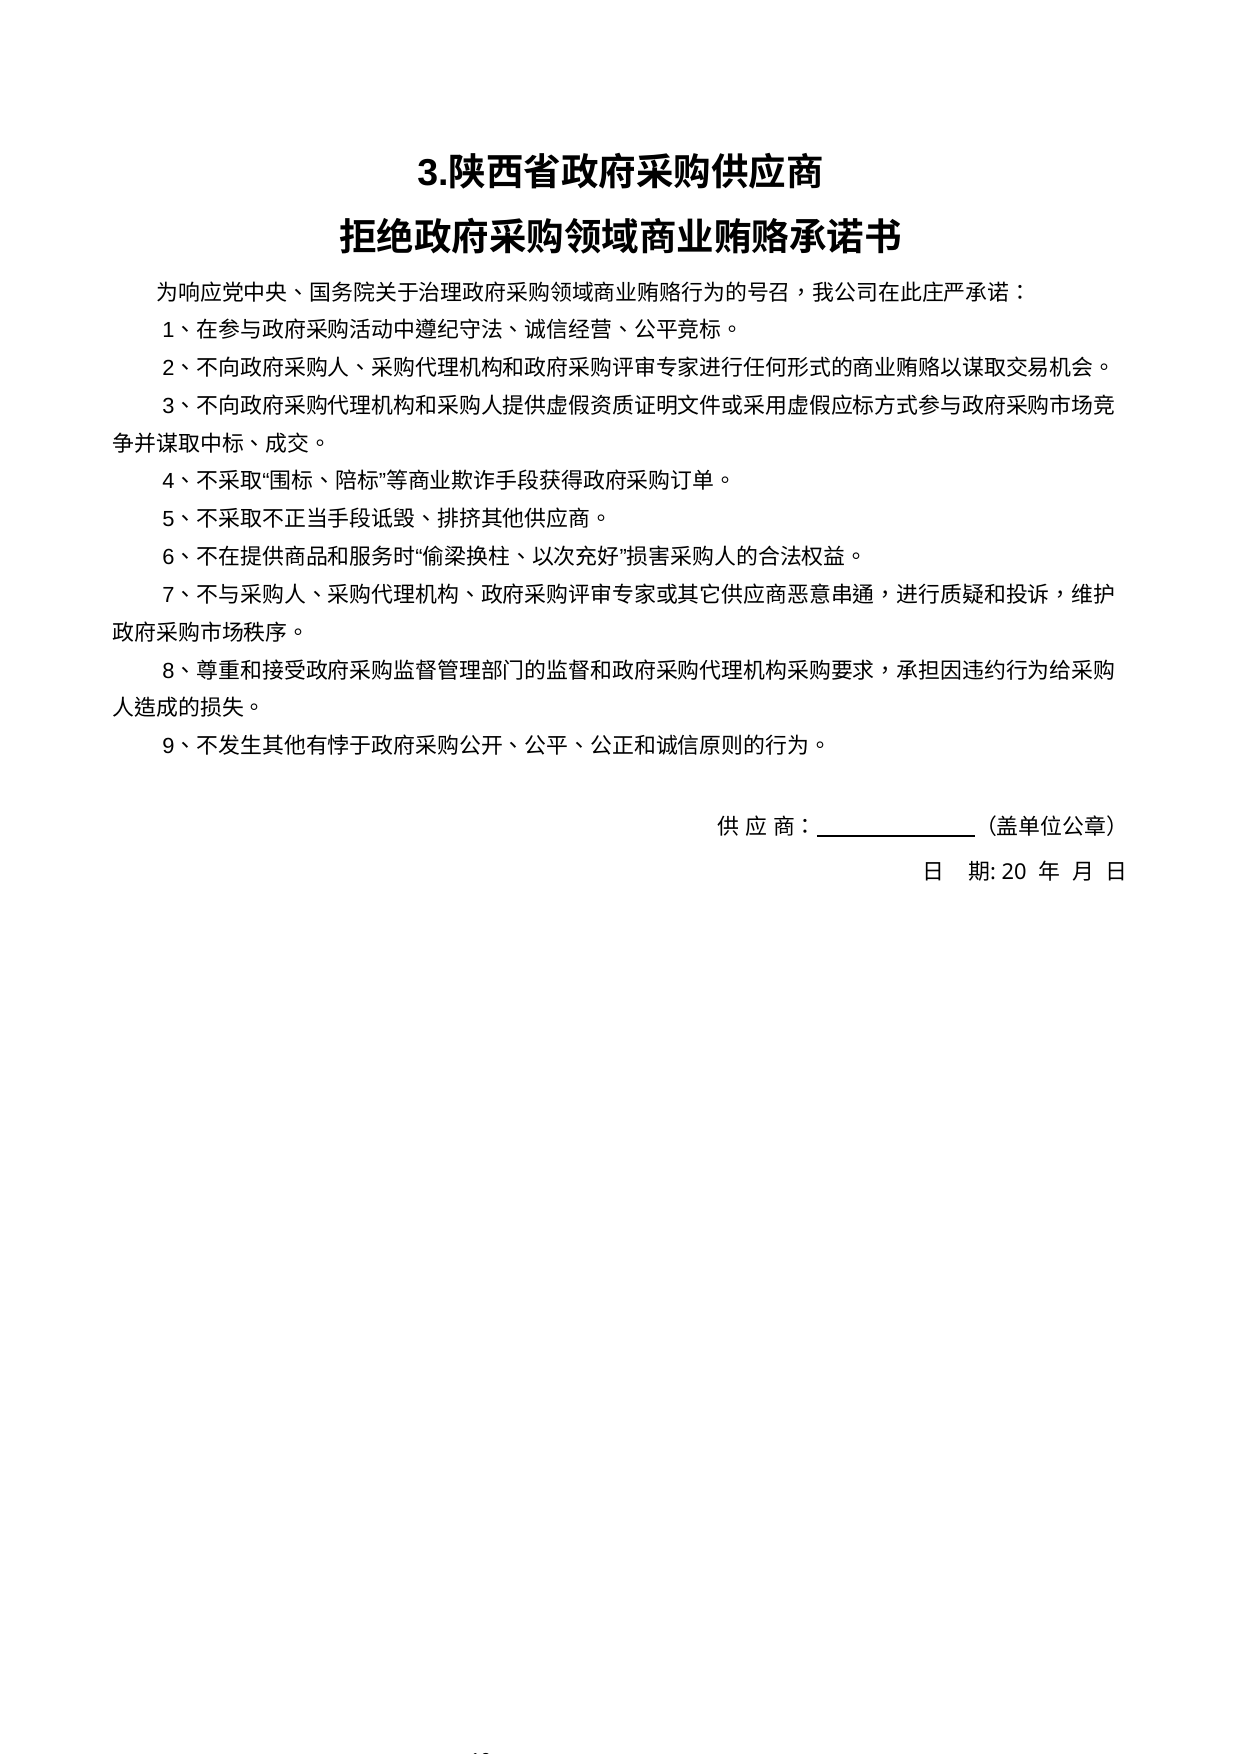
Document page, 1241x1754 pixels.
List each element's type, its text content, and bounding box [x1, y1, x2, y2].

text 9、不发生其他有悖于政府采购公开、公平、公正和诚信原则的行为。 [112, 733, 1128, 758]
text 3.陕西省政府采购供应商 [112, 150, 1128, 193]
text 6、不在提供商品和服务时“偷梁换柱、以次充好”损害采购人的合法权益。 [112, 544, 1128, 569]
text 7、不与采购人、采购代理机构、政府采购评审专家或其它供应商恶意串通，进行质疑和投诉，维护政府采购市场秩序。 [112, 582, 1128, 645]
text 1、在参与政府采购活动中遵纪守法、诚信经营、公平竞标。 [112, 317, 1128, 342]
text 5、不采取不正当手段诋毁、排挤其他供应商。 [112, 506, 1128, 531]
text 2、不向政府采购人、采购代理机构和政府采购评审专家进行任何形式的商业贿赂以谋取交易机会。 [112, 355, 1128, 380]
text 为响应党中央、国务院关于治理政府采购领域商业贿赂行为的号召，我公司在此庄严承诺： [112, 279, 1128, 304]
text 拒绝政府采购领域商业贿赂承诺书 [112, 215, 1128, 258]
text 8、尊重和接受政府采购监督管理部门的监督和政府采购代理机构采购要求，承担因违约行为给采购人造成的损失。 [112, 657, 1128, 721]
text 日 期: 20 年 月 日 [112, 856, 1128, 886]
text 供 应 商： （盖单位公章） [112, 809, 1128, 840]
text 4、不采取“围标、陪标”等商业欺诈手段获得政府采购订单。 [112, 468, 1128, 494]
text 3、不向政府采购代理机构和采购人提供虚假资质证明文件或采用虚假应标方式参与政府采购市场竞争并谋取中标、成交。 [112, 393, 1128, 456]
